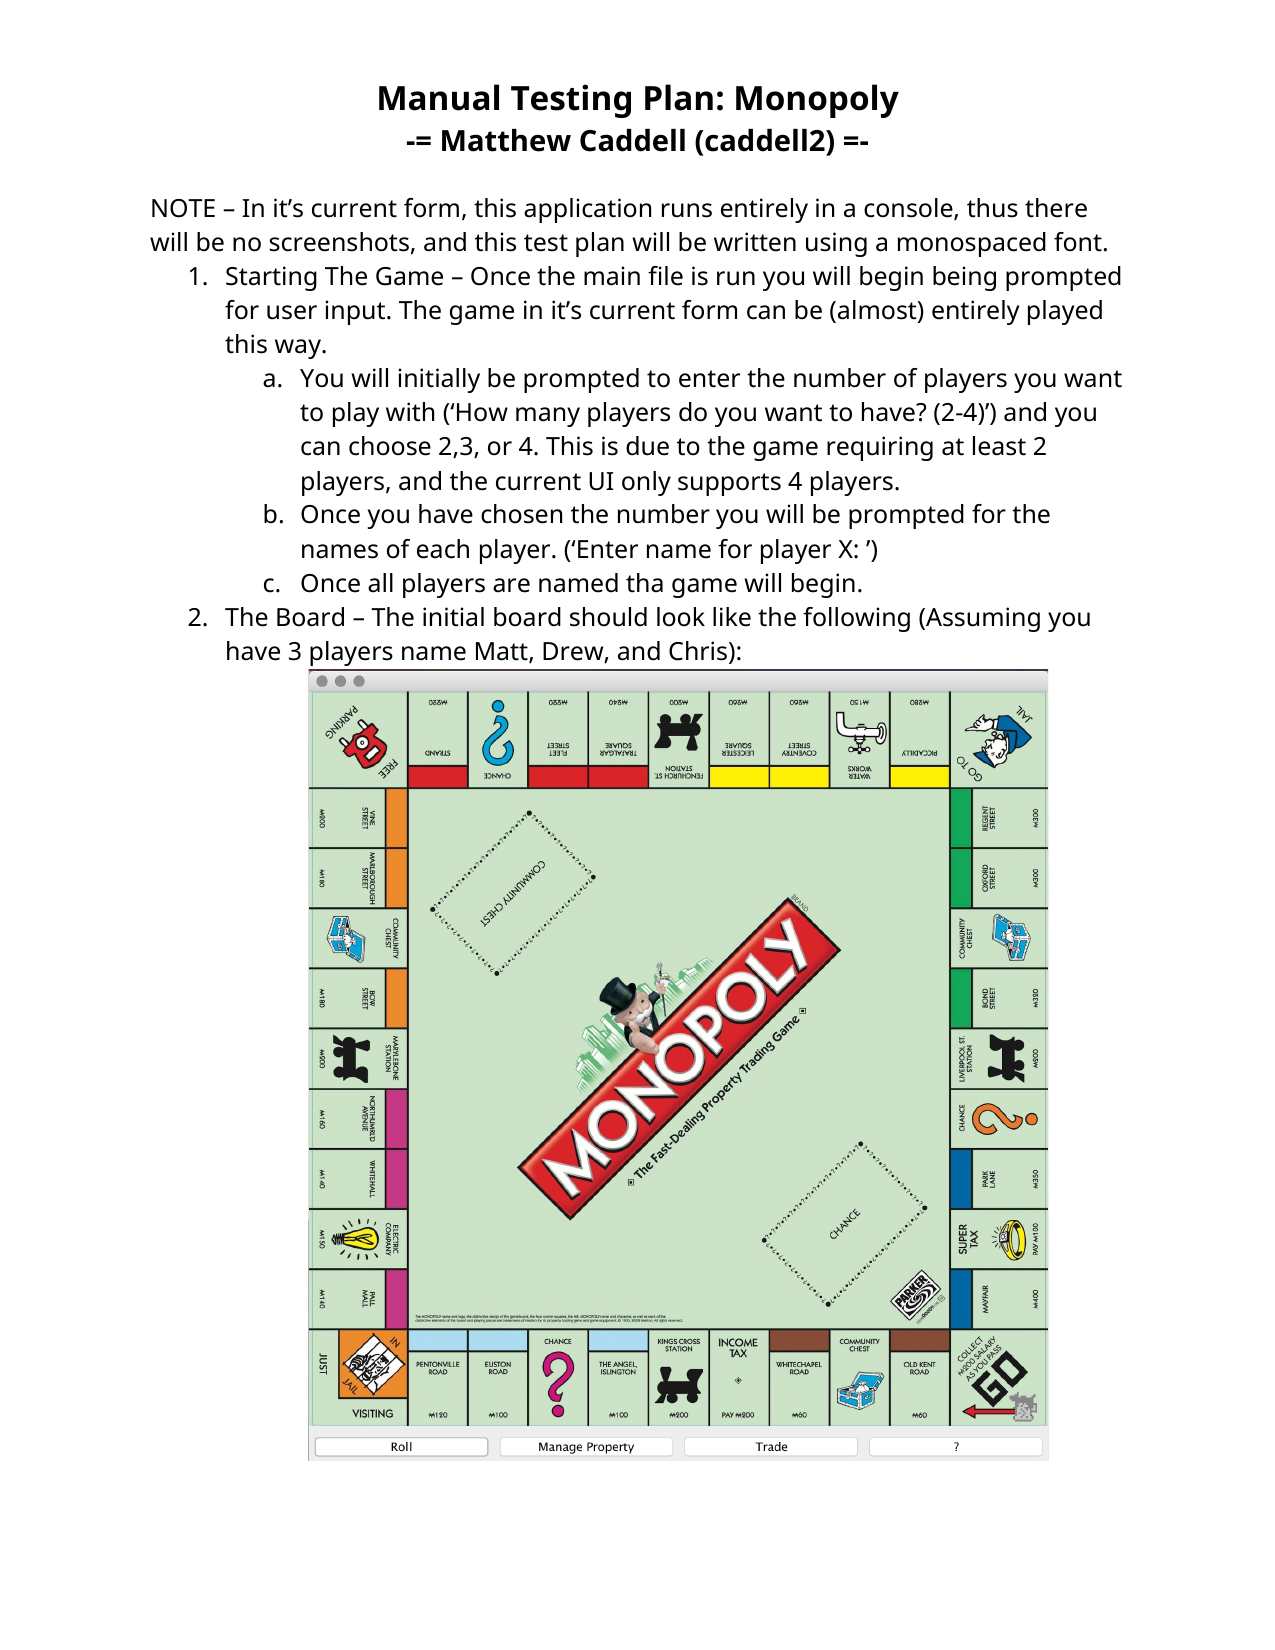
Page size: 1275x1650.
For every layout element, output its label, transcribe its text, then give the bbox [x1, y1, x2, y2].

list Once you have chosen the number you will be prompted for the names of each player. (‘Enter name for player X: ’) [262, 497, 1125, 565]
list Starting The Game – Once the main file is run you will begin being prompted for user input. The game in it’s current form can be (almost) entirely played this way. [187, 259, 1125, 361]
list The Board – The initial board should look like the following (Assuming you have 3 players name Matt, Drew, and Chris): [187, 599, 1125, 667]
list You will initially be prompted to enter the number of players you want to play with (‘How many players do you want to have? (2-4)’) and you can choose 2,3, or 4. This is due to the game requiring at least 2 players, and the current UI only supports 4 players. [262, 361, 1125, 497]
picture [308, 669, 1049, 1461]
list Once all players are named tha game will begin. [262, 565, 1125, 599]
text NOTE – In it’s current form, this application runs entirely in a console, thus there will be no screenshots, and this test plan will be written using a monospaced font. [150, 191, 1125, 259]
